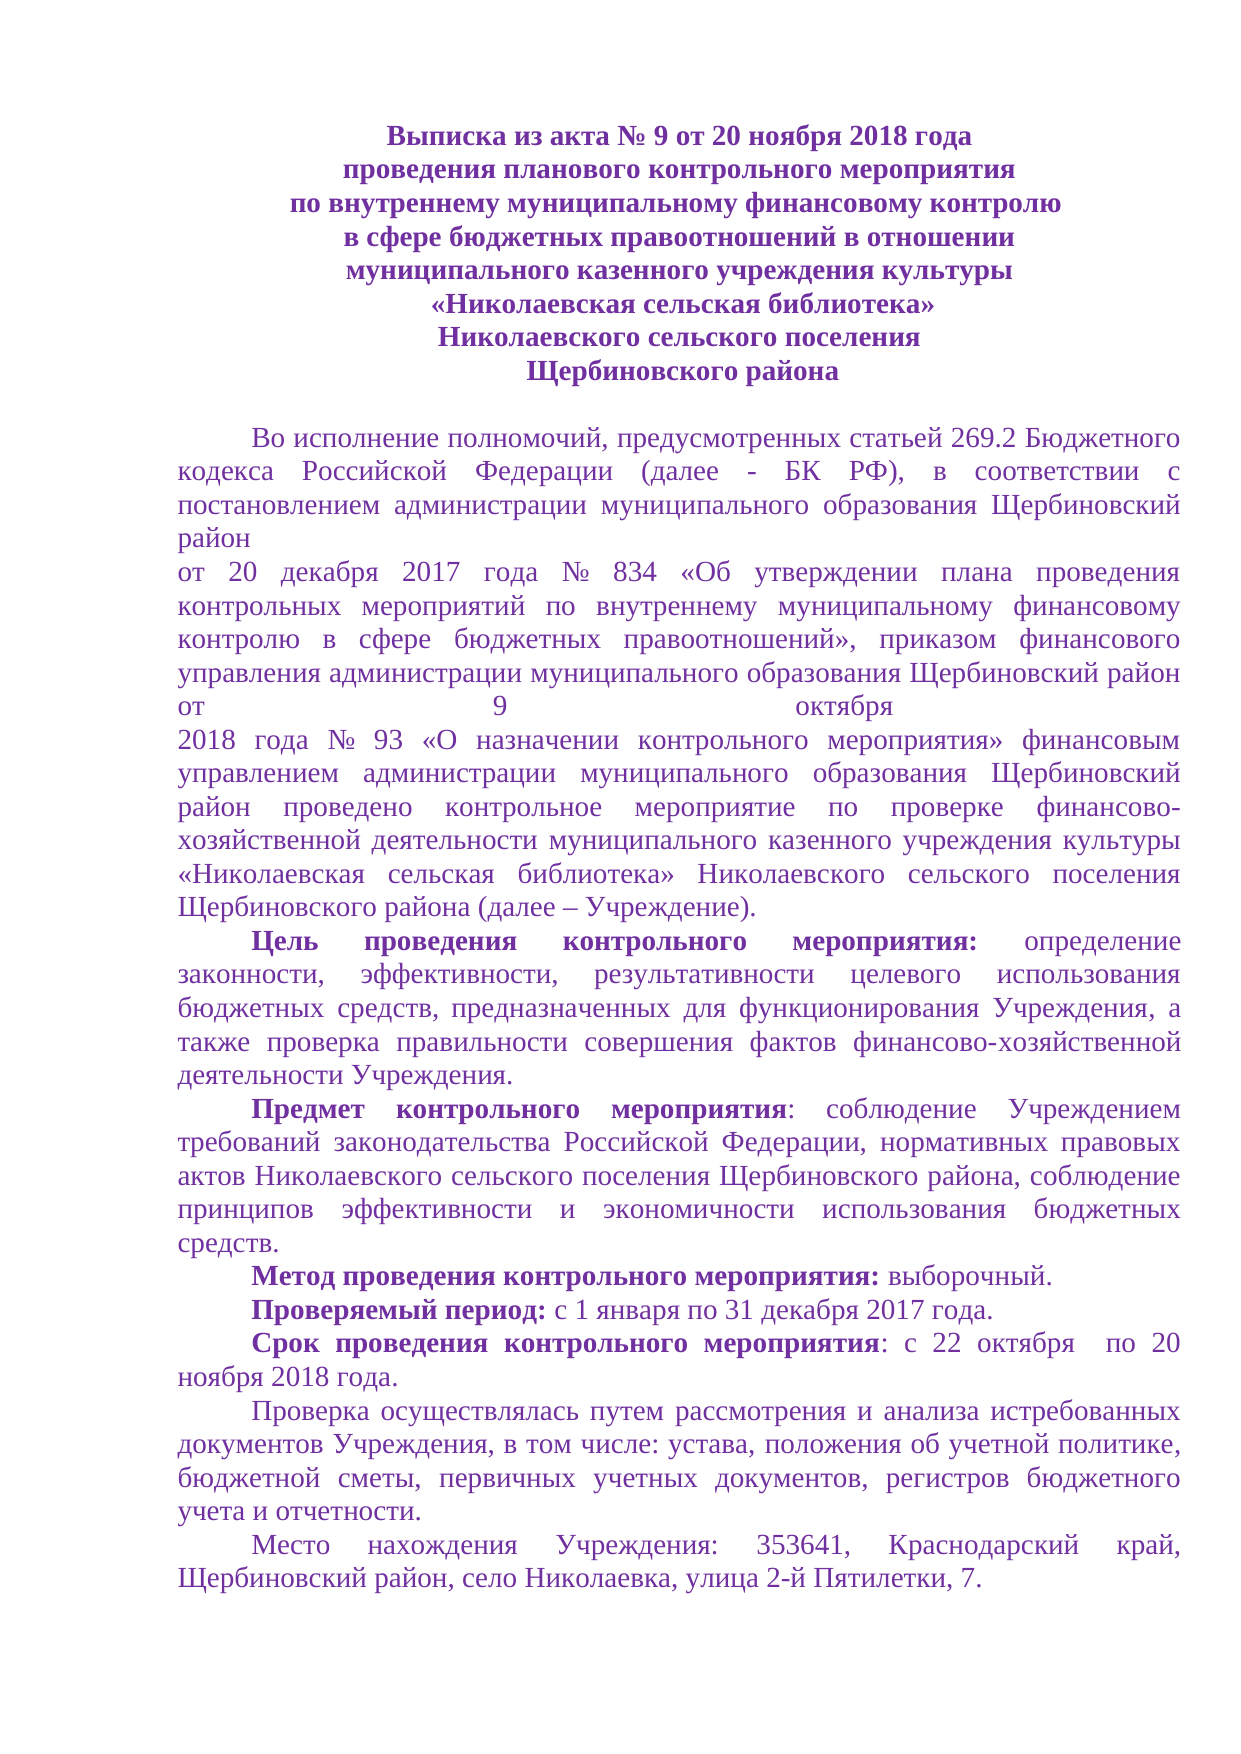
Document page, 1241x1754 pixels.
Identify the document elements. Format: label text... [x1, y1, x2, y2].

text Цель проведения контрольного мероприятия: определение законности, эффективности, результативности целевого использования бюджетных средств, предназначенных для функционирования Учреждения, а также проверка правильности совершения фактов финансово-хозяйственной деятельности Учреждения. [177, 923, 1181, 1091]
text Во исполнение полномочий, предусмотренных статьей 269.2 Бюджетного кодекса Российской Федерации (далее - БК РФ), в соответствии с постановлением администрации муниципального образования Щербиновский район от 20 декабря 2017 года № 834 «Об утверждении плана проведения контрольных мероприятий по внутреннему муниципальному финансовому контролю в сфере бюджетных правоотношений», приказом финансового управления администрации муниципального образования Щербиновский район от 9 октября 2018 года № 93 «О назначении контрольного мероприятия» финансовым управлением администрации муниципального образования Щербиновский район проведено контрольное мероприятие по проверке финансово-хозяйственной деятельности муниципального казенного учреждения культуры «Николаевская сельская библиотека» Николаевского сельского поселения Щербиновского района (далее – Учреждение). [177, 420, 1181, 923]
text Предмет контрольного мероприятия: соблюдение Учреждением требований законодательства Российской Федерации, нормативных правовых актов Николаевского сельского поселения Щербиновского района, соблюдение принципов эффективности и экономичности использования бюджетных средств. [177, 1091, 1181, 1258]
text Место нахождения Учреждения: 353641, Краснодарский край, Щербиновский район, село Николаевка, улица 2-й Пятилетки, 7. [177, 1527, 1181, 1594]
text муниципального казенного учреждения культуры «Николаевская сельская библиотека» [177, 252, 1181, 319]
text Проверка осуществлялась путем рассмотрения и анализа истребованных документов Учреждения, в том числе: устава, положения об учетной политике, бюджетной сметы, первичных учетных документов, регистров бюджетного учета и отчетности. [177, 1393, 1181, 1527]
text Проверяемый период: с 1 января по 31 декабря 2017 года. [177, 1292, 1181, 1326]
text Выписка из акта № 9 от 20 ноября 2018 года [177, 118, 1181, 152]
text проведения планового контрольного мероприятия по внутреннему муниципальному финансовому контролю в сфере бюджетных правоотношений в отношении [177, 152, 1181, 252]
text Николаевского сельского поселения Щербиновского района [177, 319, 1181, 386]
text Метод проведения контрольного мероприятия: выборочный. [177, 1258, 1181, 1292]
text Срок проведения контрольного мероприятия: с 22 октября по 20 ноября 2018 года. [177, 1326, 1181, 1393]
